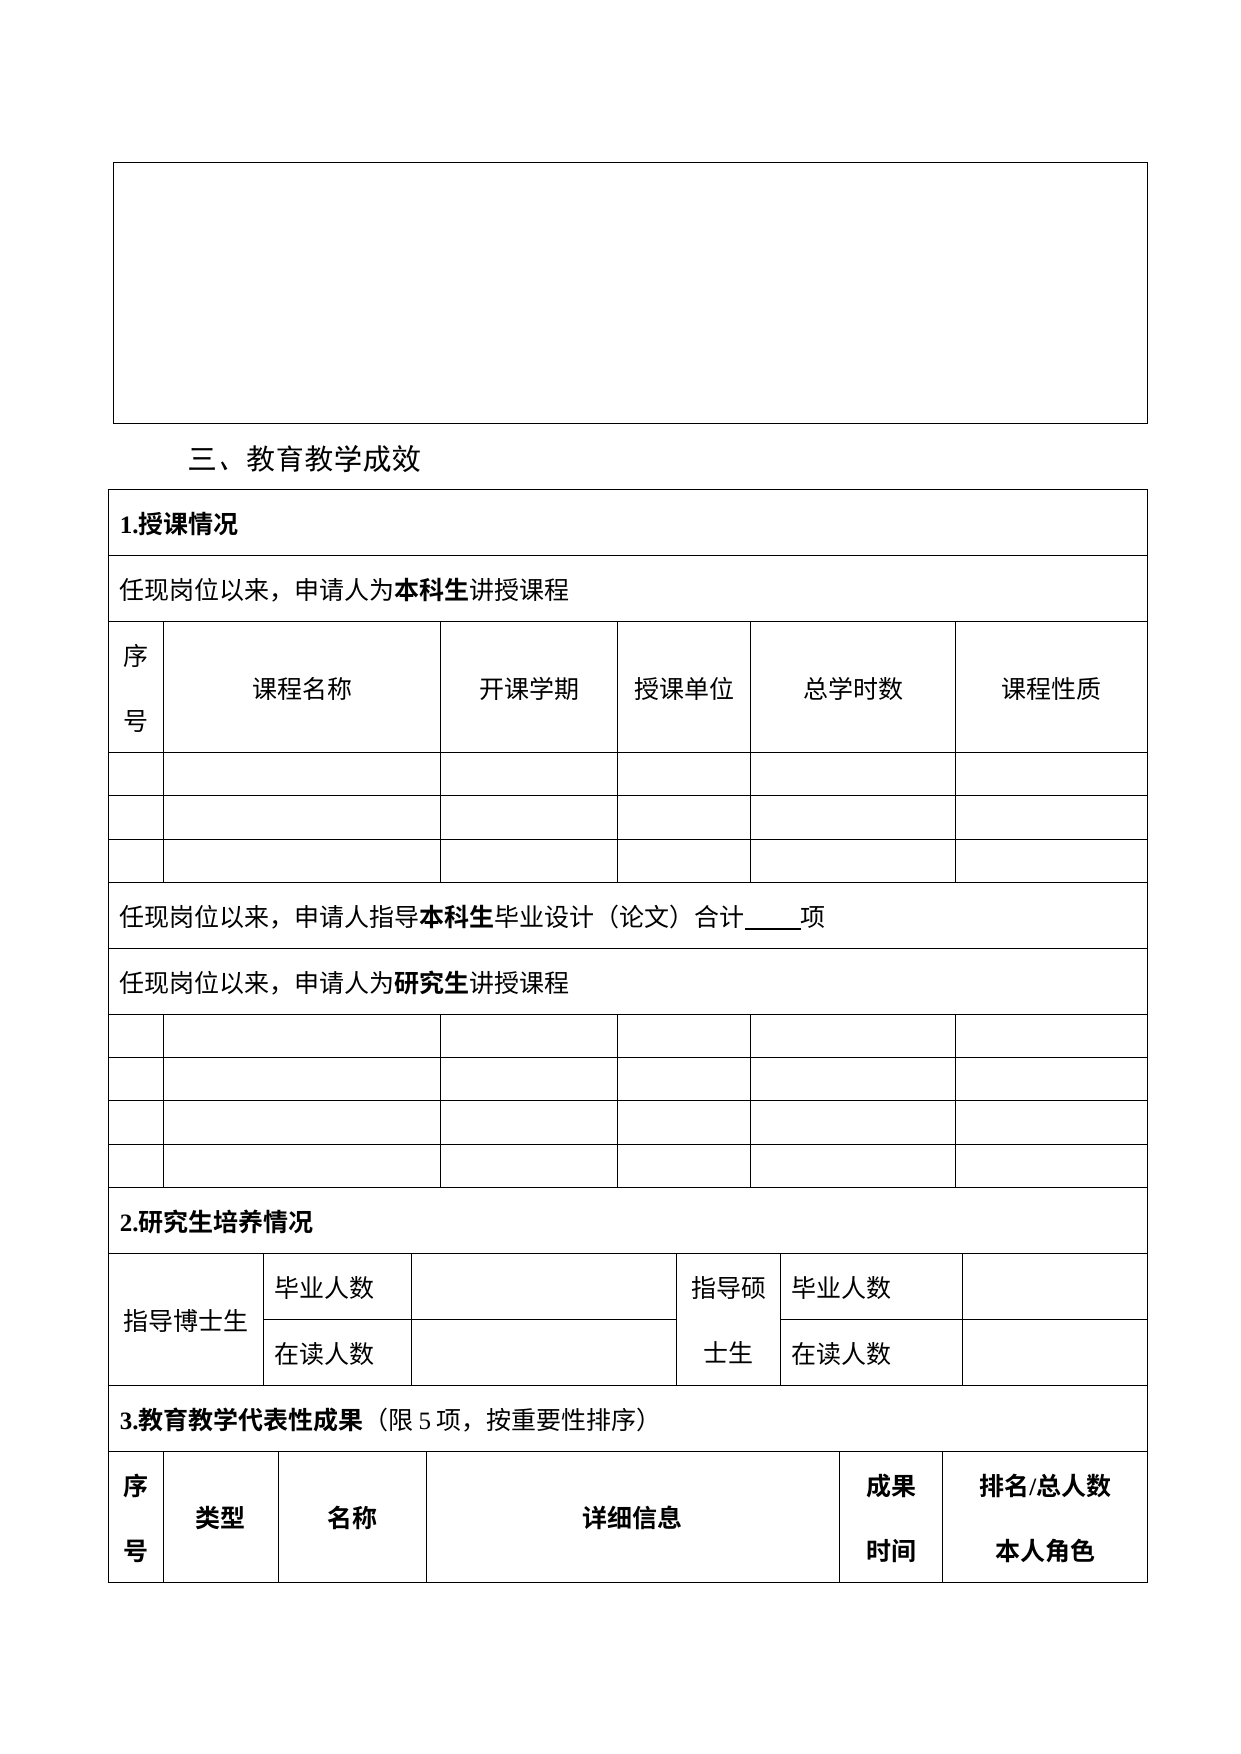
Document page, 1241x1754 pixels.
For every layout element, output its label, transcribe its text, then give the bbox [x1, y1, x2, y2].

table_cell [618, 1145, 750, 1187]
table_cell [114, 163, 1147, 423]
table_cell 排名/总人数 本人角色 [943, 1452, 1147, 1582]
table_cell 任现岗位以来，申请人为研究生讲授课程 [109, 949, 1147, 1014]
table_cell 开课学期 [441, 622, 617, 752]
table_cell [956, 1015, 1147, 1057]
table_cell 课程性质 [956, 622, 1147, 752]
table_cell [956, 753, 1147, 795]
table_cell [441, 840, 617, 882]
table_cell [618, 840, 750, 882]
table_cell [109, 796, 163, 839]
table_cell [109, 1145, 163, 1187]
table_cell 2.研究生培养情况 [109, 1188, 1147, 1253]
table_cell [441, 1015, 617, 1057]
table_cell 序号 [109, 622, 163, 752]
table_cell [956, 1058, 1147, 1100]
table_cell [412, 1320, 676, 1385]
table_header 1.授课情况 [109, 490, 1147, 555]
table_cell [618, 1058, 750, 1100]
table_cell [956, 1101, 1147, 1144]
table_cell [164, 840, 440, 882]
table_cell 名称 [279, 1452, 426, 1582]
table_cell [751, 796, 955, 839]
table_cell 在读人数 [781, 1320, 962, 1385]
table_cell [109, 1101, 163, 1144]
table_cell [441, 1101, 617, 1144]
table_cell [751, 1015, 955, 1057]
table_cell [164, 753, 440, 795]
table_cell 序号 [109, 1452, 163, 1582]
table_cell [109, 840, 163, 882]
table_cell 3.教育教学代表性成果（限5项，按重要性排序） [109, 1386, 1147, 1451]
table_cell [164, 1015, 440, 1057]
table_cell [956, 840, 1147, 882]
table_cell [164, 1058, 440, 1100]
table_cell 类型 [164, 1452, 278, 1582]
table_cell 毕业人数 [264, 1254, 411, 1319]
table_cell 毕业人数 [781, 1254, 962, 1319]
table_cell 成果 时间 [840, 1452, 942, 1582]
table_cell [164, 1145, 440, 1187]
table_cell [109, 753, 163, 795]
table_cell [164, 1101, 440, 1144]
table_cell [441, 1145, 617, 1187]
table_cell [618, 1101, 750, 1144]
table_cell [109, 1015, 163, 1057]
table_cell [751, 1145, 955, 1187]
table_cell 总学时数 [751, 622, 955, 752]
table_cell [751, 840, 955, 882]
table_cell [956, 1145, 1147, 1187]
table_cell [963, 1320, 1147, 1385]
text 三、教育教学成效 [187, 424, 1137, 489]
table_cell [963, 1254, 1147, 1319]
table_cell [441, 1058, 617, 1100]
table_cell [441, 796, 617, 839]
table_cell [751, 1101, 955, 1144]
table_cell [956, 796, 1147, 839]
table_cell [109, 1058, 163, 1100]
table_cell [618, 753, 750, 795]
table_cell 指导博士生 [109, 1254, 263, 1385]
table_cell [751, 1058, 955, 1100]
table_cell [751, 753, 955, 795]
table_cell [618, 1015, 750, 1057]
table_cell 在读人数 [264, 1320, 411, 1385]
table_cell 指导硕士生 [677, 1254, 780, 1385]
table_cell 详细信息 [427, 1452, 839, 1582]
table_cell 授课单位 [618, 622, 750, 752]
table_cell 课程名称 [164, 622, 440, 752]
table_cell [412, 1254, 676, 1319]
table_cell [441, 753, 617, 795]
table_cell [164, 796, 440, 839]
table_cell 任现岗位以来，申请人为本科生讲授课程 [109, 556, 1147, 621]
table_cell 任现岗位以来，申请人指导本科生毕业设计（论文）合计 项 [109, 883, 1147, 948]
table_cell [618, 796, 750, 839]
